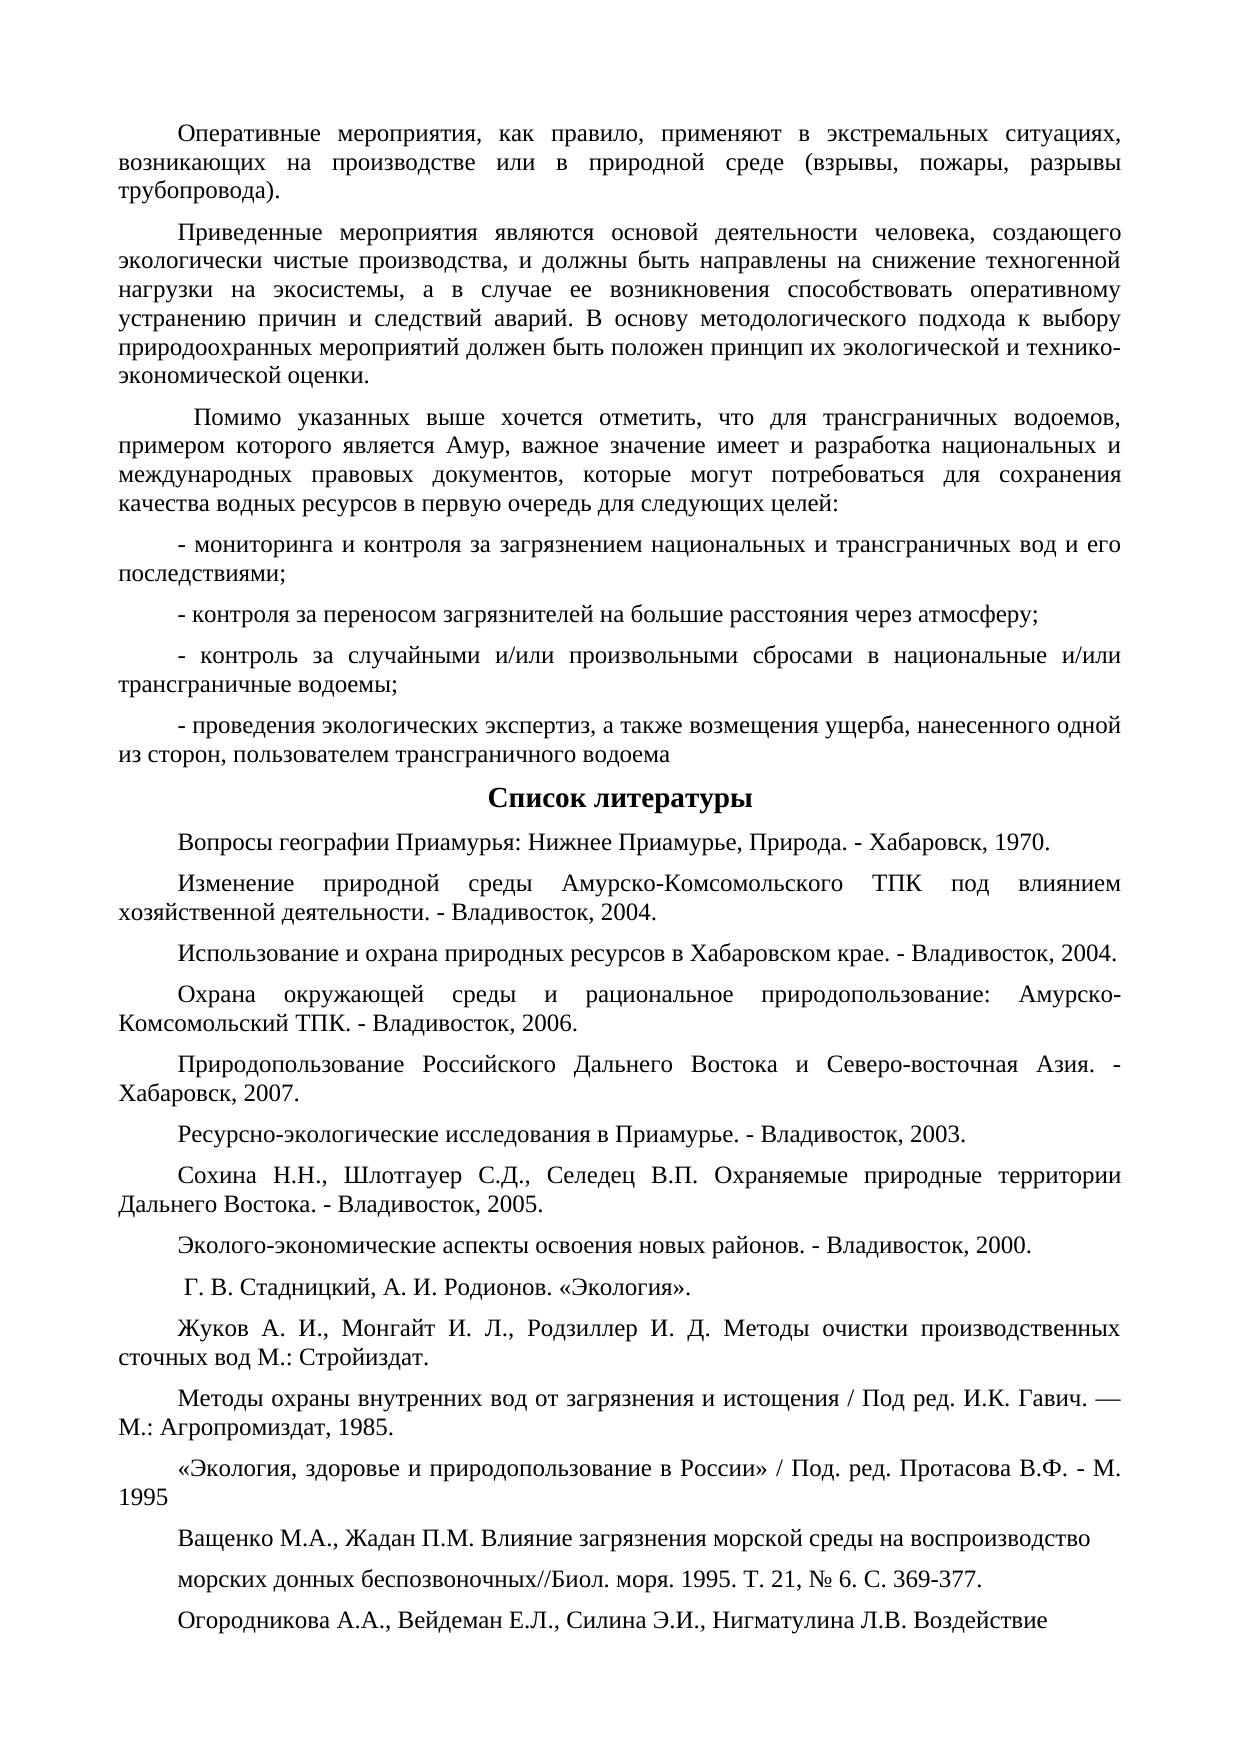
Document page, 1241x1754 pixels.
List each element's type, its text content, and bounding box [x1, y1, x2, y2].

text Вопросы географии Приамурья: Нижнее Приамурье, Природа. - Хабаровск, 1970. [118, 827, 1122, 855]
text Оперативные мероприятия, как правило, применяют в экстремальных ситуациях, возникающих на производстве или в природной среде (взрывы, пожары, разрывы трубопровода). [118, 118, 1122, 204]
text Методы охраны внутренних вод от загрязнения и истощения / Под ред. И.К. Гавич. — М.: Агропромиздат, 1985. [118, 1383, 1122, 1440]
text Огородникова А.А., Вейдеман Е.Л., Силина Э.И., Нигматулина Л.В. Воздействие [118, 1605, 1122, 1634]
text Г. В. Стадницкий, А. И. Родионов. «Экология». [118, 1272, 1122, 1300]
text - контроля за переносом загрязнителей на большие расстояния через атмосферу; [118, 599, 1122, 628]
text Список литературы [118, 781, 1122, 814]
text «Экология, здоровье и природопользование в России» / Под. ред. Протасова В.Ф. - М. 1995 [118, 1453, 1122, 1510]
text Ващенко М.А., Жадан П.М. Влияние загрязнения морской среды на воспроизводство [118, 1523, 1122, 1552]
text Эколого-экономические аспекты освоения новых районов. - Владивосток, 2000. [118, 1230, 1122, 1259]
text Использование и охрана природных ресурсов в Хабаровском крае. - Владивосток, 2004. [118, 938, 1122, 967]
text - проведения экологических экспертиз, а также возмещения ущерба, нанесенного одной из сторон, пользователем трансграничного водоема [118, 711, 1122, 768]
text Ресурсно-экологические исследования в Приамурье. - Владивосток, 2003. [118, 1119, 1122, 1148]
text Природопользование Российского Дальнего Востока и Северо-восточная Азия. - Хабаровск, 2007. [118, 1049, 1122, 1107]
text - мониторинга и контроля за загрязнением национальных и трансграничных вод и его последствиями; [118, 529, 1122, 587]
text Изменение природной среды Амурско-Комсомольского ТПК под влиянием хозяйственной деятельности. - Владивосток, 2004. [118, 868, 1122, 925]
text Приведенные мероприятия являются основой деятельности человека, создающего экологически чистые производства, и должны быть направлены на снижение техногенной нагрузки на экосистемы, а в случае ее возникновения способствовать оперативному устранению причин и следствий аварий. В основу методологического подхода к выбору природоохранных мероприятий должен быть положен принцип их экологической и технико-экономической оценки. [118, 217, 1122, 389]
text - контроль за случайными и/или произвольными сбросами в национальные и/или трансграничные водоемы; [118, 641, 1122, 698]
text Сохина Н.Н., Шлотгауер С.Д., Селедец В.П. Охраняемые природные территории Дальнего Востока. - Владивосток, 2005. [118, 1160, 1122, 1218]
text Охрана окружающей среды и рациональное природопользование: Амурско-Комсомольский ТПК. - Владивосток, 2006. [118, 979, 1122, 1037]
text Помимо указанных выше хочется отметить, что для трансграничных водоемов, примером которого является Амур, важное значение имеет и разработка национальных и международных правовых документов, которые могут потребоваться для сохранения качества водных ресурсов в первую очередь для следующих целей: [118, 402, 1122, 517]
text Жуков А. И., Монгайт И. Л., Родзиллер И. Д. Методы очистки производственных сточных вод М.: Стройиздат. [118, 1313, 1122, 1370]
text морских донных беспозвоночных//Биол. моря. 1995. Т. 21, № 6. С. 369-377. [118, 1564, 1122, 1593]
